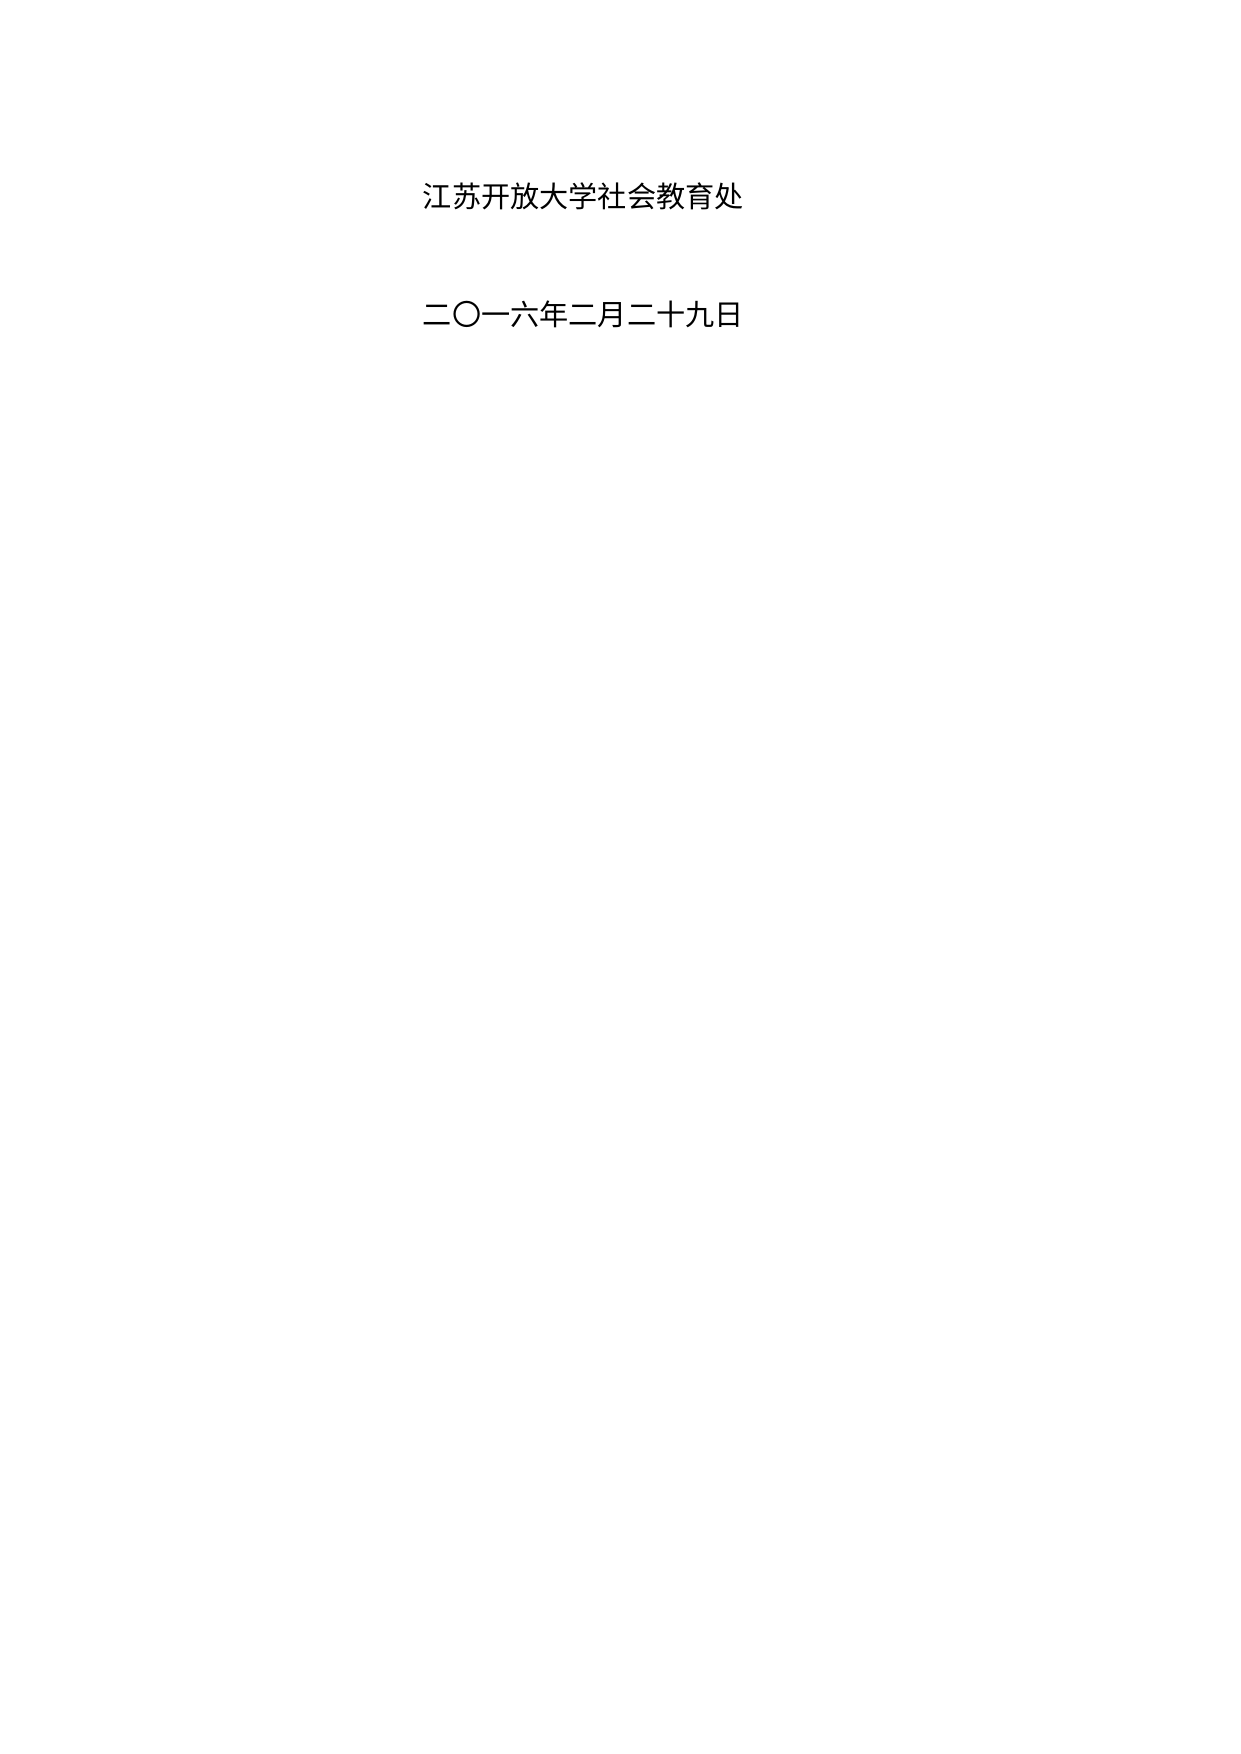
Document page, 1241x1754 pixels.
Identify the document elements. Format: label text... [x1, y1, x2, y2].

text 二〇一六年二月二十九日 [187, 280, 1053, 345]
text 江苏开放大学社会教育处 [187, 162, 1053, 227]
